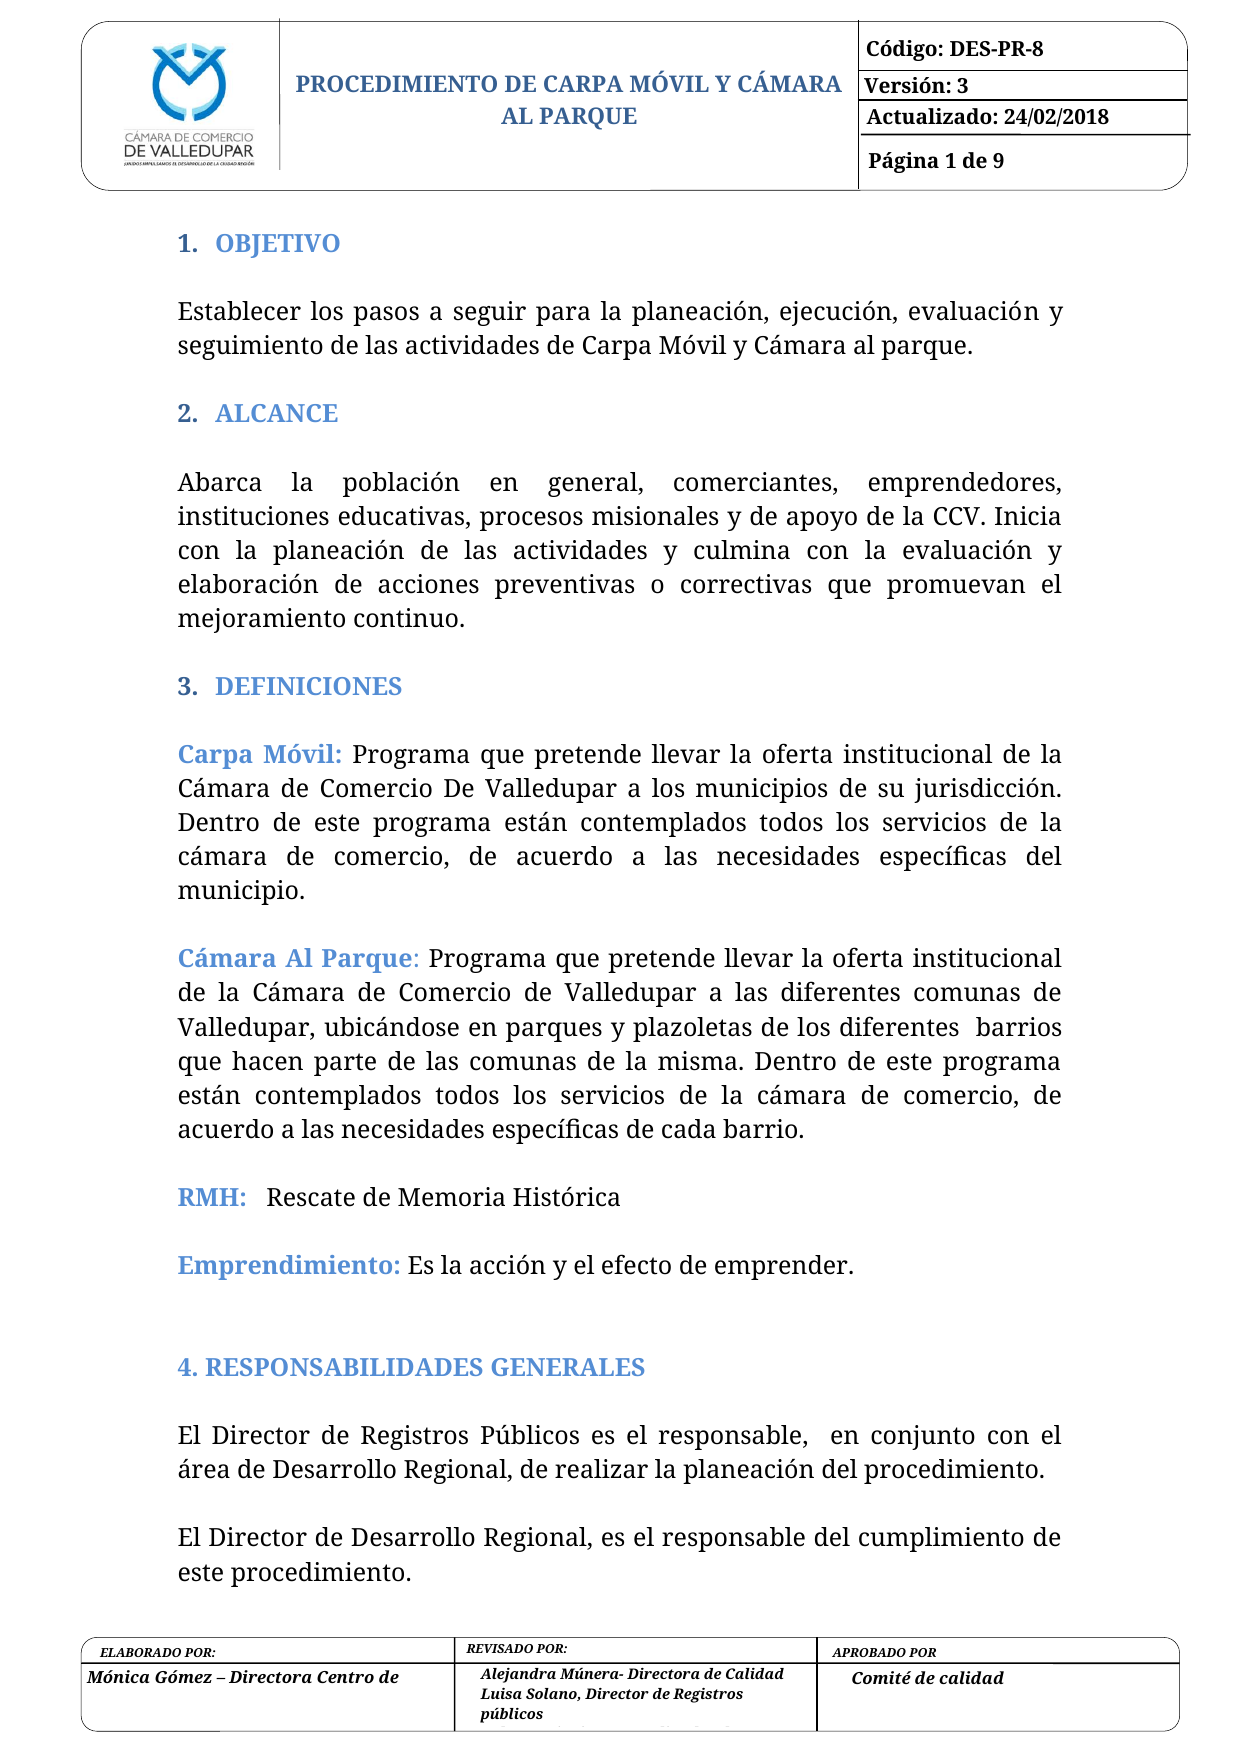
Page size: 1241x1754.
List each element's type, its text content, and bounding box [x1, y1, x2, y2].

title OBJETIVO [177, 226, 1063, 260]
picture [123, 43, 255, 166]
title Establecer los pasos a seguir para la planeación, ejecución, evaluación y seguimiento de las actividades de Carpa Móvil y Cámara al parque. [177, 294, 1063, 362]
title Carpa Móvil: Programa que pretende llevar la oferta institucional de la Cámara de Comercio De Valledupar a los municipios de su jurisdicción. Dentro de este programa están contemplados todos los servicios de la cámara de comercio, de acuerdo a las necesidades específicas del municipio. [177, 737, 1063, 907]
title DEFINICIONES [177, 668, 1063, 703]
title Emprendimiento: Es la acción y el efecto de emprender. [177, 1248, 1063, 1282]
title 4. RESPONSABILIDADES GENERALES [177, 1350, 1063, 1384]
text El Director de Registros Públicos es el responsable, en conjunto con el área de Desarrollo Regional, de realizar la planeación del procedimiento. [177, 1418, 1063, 1486]
title RMH: Rescate de Memoria Histórica [177, 1179, 1063, 1213]
title Cámara Al Parque: Programa que pretende llevar la oferta institucional de la Cámara de Comercio de Valledupar a las diferentes comunas de Valledupar, ubicándose en parques y plazoletas de los diferentes barrios que hacen parte de las comunas de la misma. Dentro de este programa están contemplados todos los servicios de la cámara de comercio, de acuerdo a las necesidades específicas de cada barrio. [177, 941, 1063, 1145]
title ALCANCE [177, 396, 1063, 430]
title Abarca la población en general, comerciantes, emprendedores, instituciones educativas, procesos misionales y de apoyo de la CCV. Inicia con la planeación de las actividades y culmina con la evaluación y elaboración de acciones preventivas o correctivas que promuevan el mejoramiento continuo. [177, 464, 1063, 634]
text El Director de Desarrollo Regional, es el responsable del cumplimiento de este procedimiento. [177, 1520, 1063, 1588]
